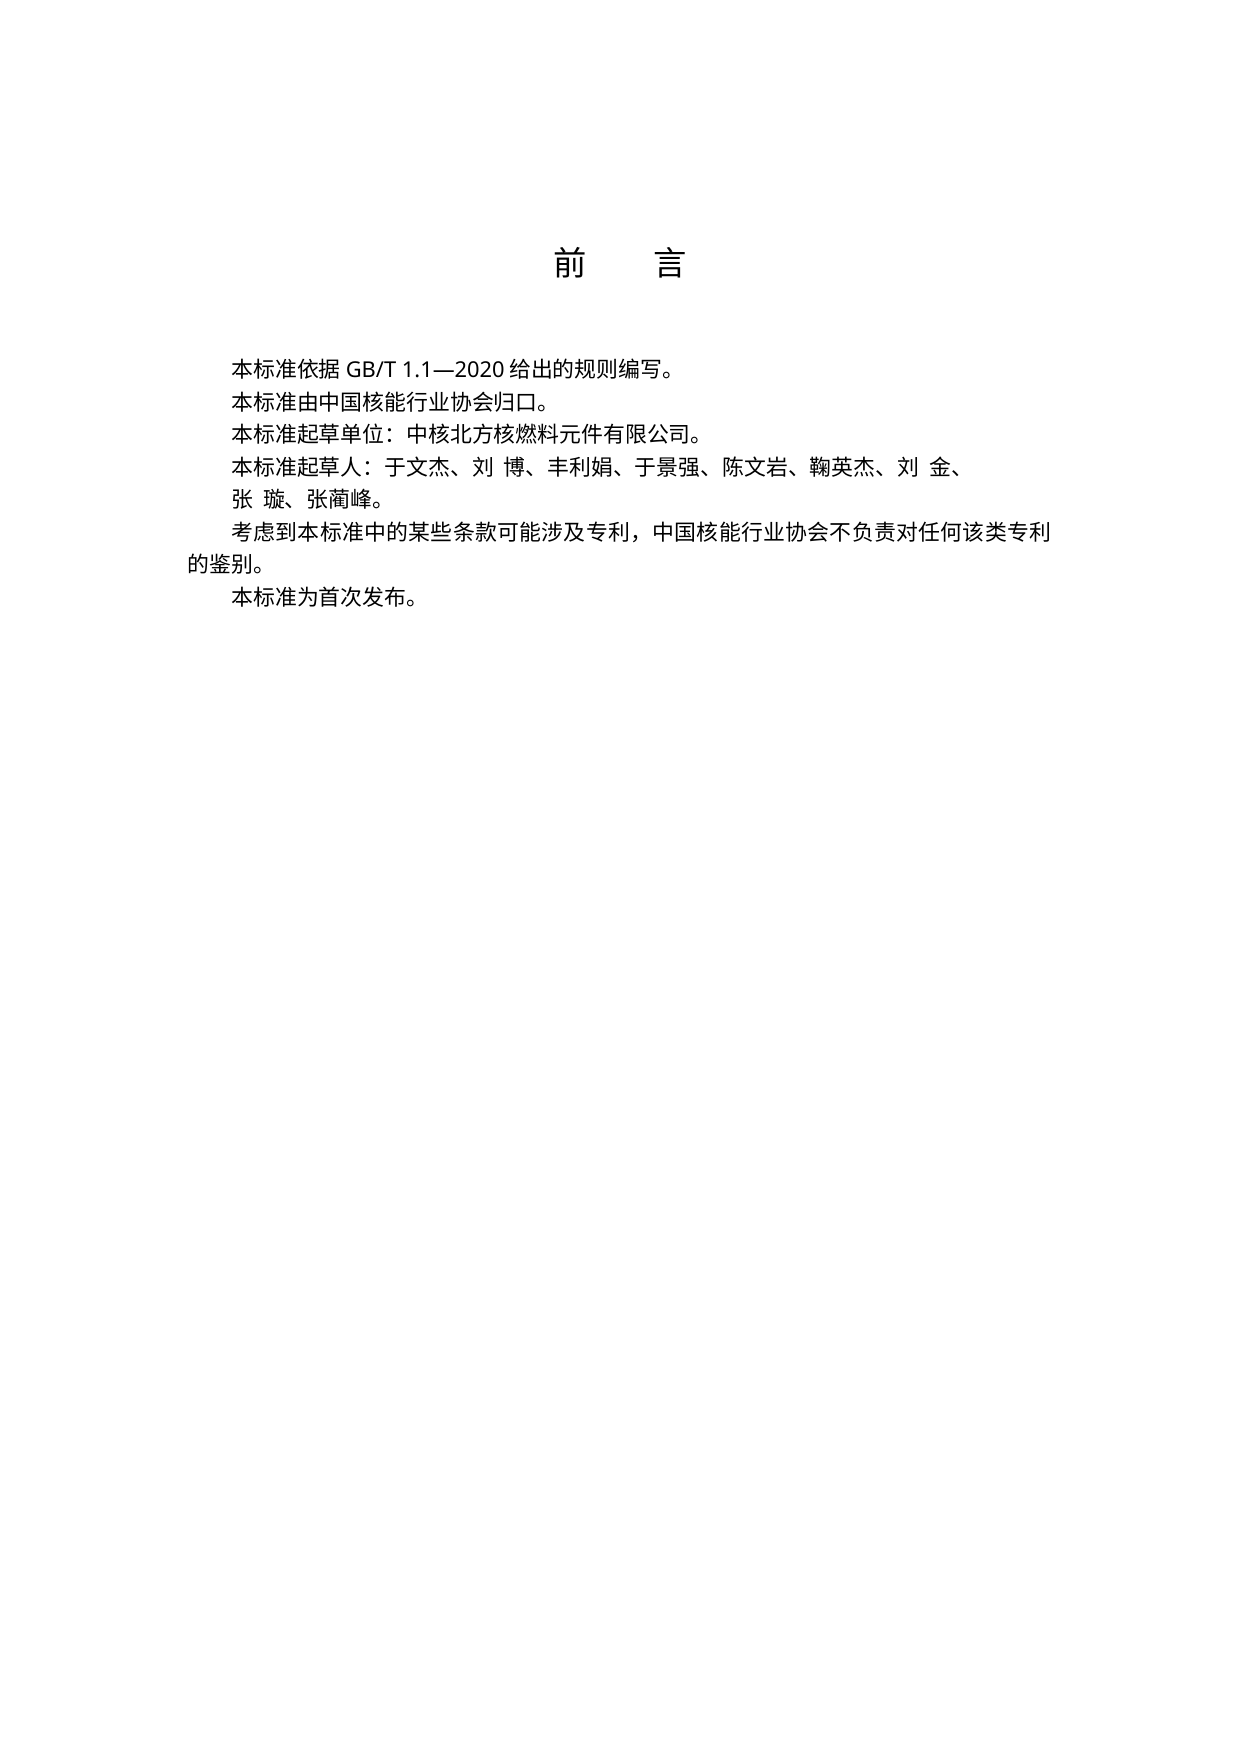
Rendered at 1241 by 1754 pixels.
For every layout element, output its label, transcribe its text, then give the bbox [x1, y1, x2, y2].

text 考虑到本标准中的某些条款可能涉及专利，中国核能行业协会不负责对任何该类专利的鉴别。 [187, 514, 1053, 579]
text 前 言 [187, 229, 1053, 294]
text 张 璇、张蔺峰。 [187, 482, 1053, 514]
text 本标准起草单位：中核北方核燃料元件有限公司。 [187, 417, 1053, 449]
text 本标准起草人：于文杰、刘 博、丰利娟、于景强、陈文岩、鞠英杰、刘 金、 [187, 449, 1053, 482]
text 本标准由中国核能行业协会归口。 [187, 384, 1053, 417]
text 本标准依据 GB/T 1.1—2020给出的规则编写。 [187, 352, 1053, 384]
text 本标准为首次发布。 [187, 579, 1053, 612]
